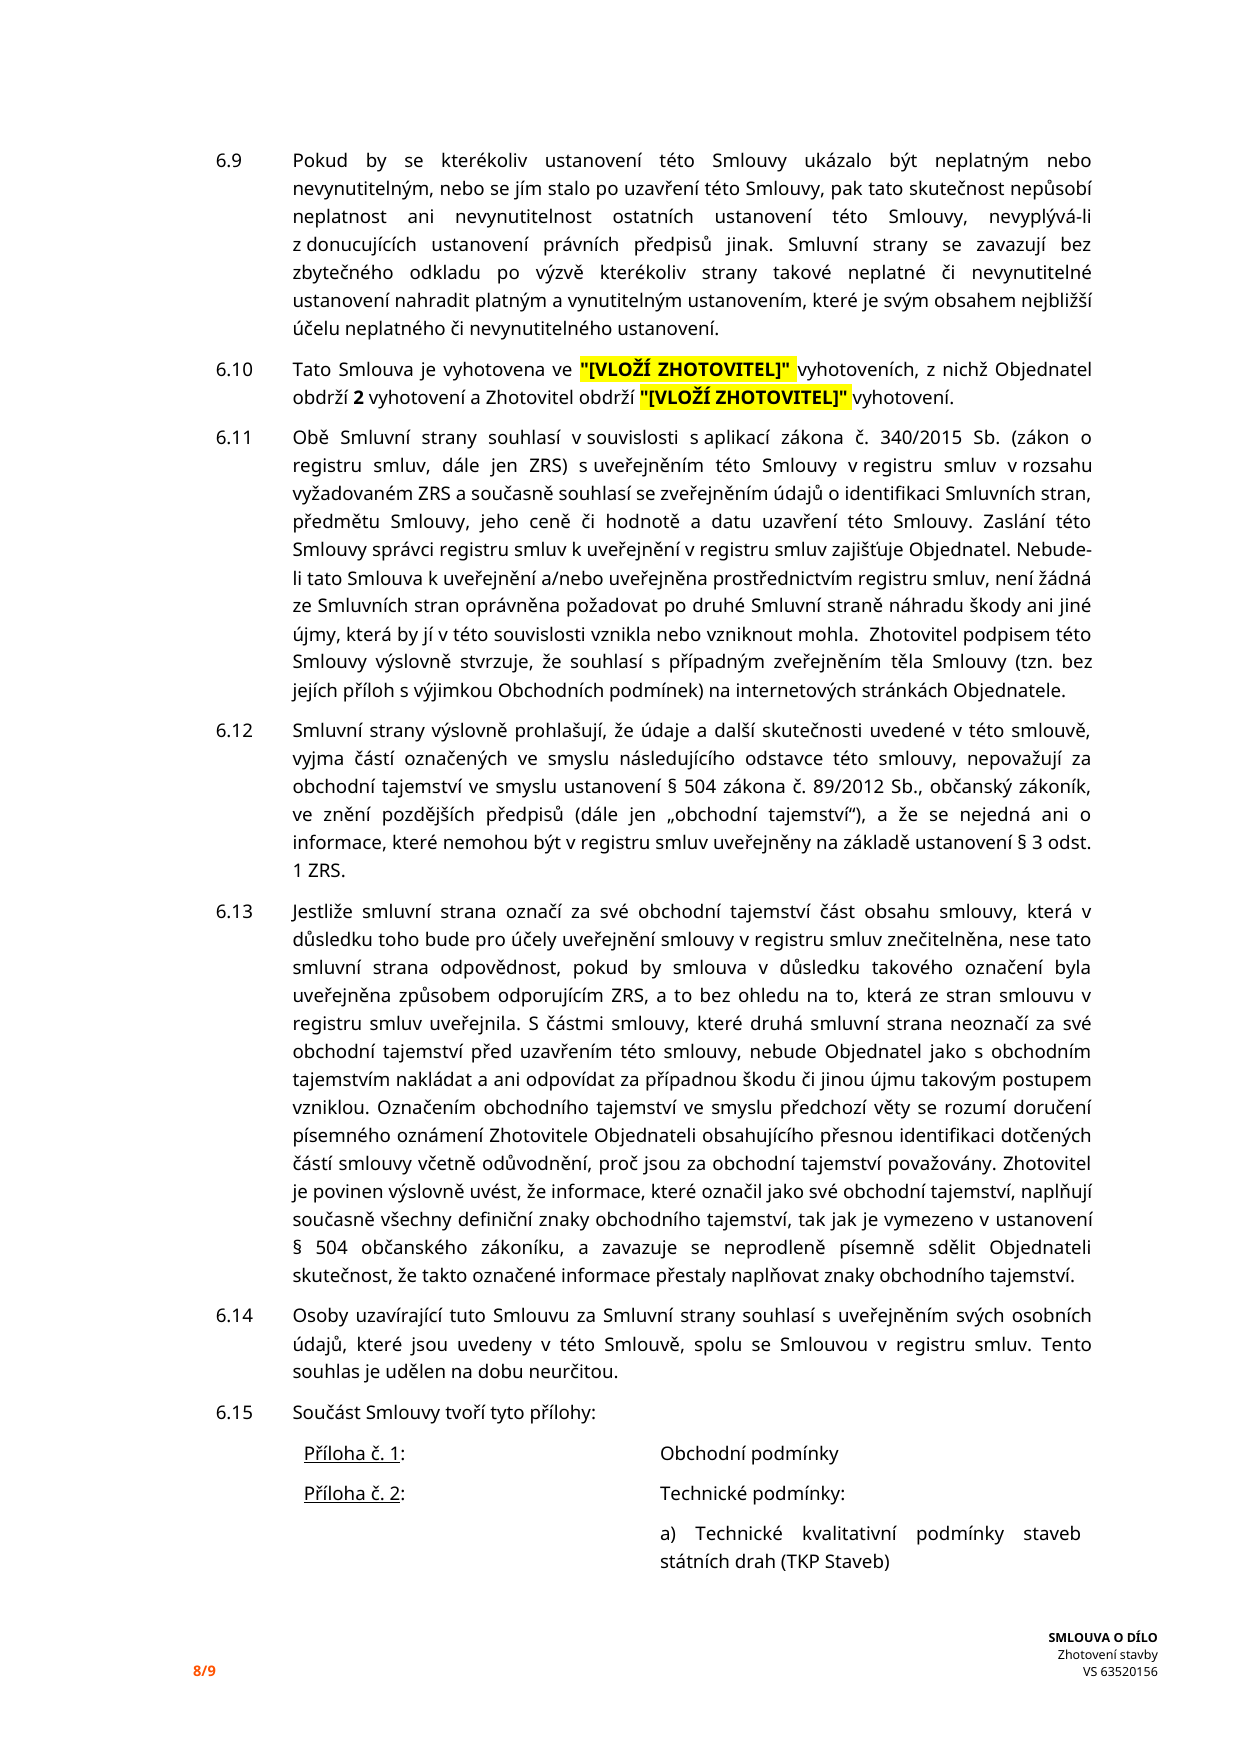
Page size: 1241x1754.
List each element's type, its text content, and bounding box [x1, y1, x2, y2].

table_header Obchodní podmínky [572, 1440, 1093, 1480]
text Jestliže smluvní strana označí za své obchodní tajemství část obsahu smlouvy, která v důsledku toho bude pro účely uveřejnění smlouvy v registru smluv znečitelněna, nese tato smluvní strana odpovědnost, pokud by smlouva v důsledku takového označení byla uveřejněna způsobem odporujícím ZRS, a to bez ohledu na to, která ze stran smlouvu v registru smluv uveřejnila. S částmi smlouvy, které druhá smluvní strana neoznačí za své obchodní tajemství před uzavřením této smlouvy, nebude Objednatel jako s obchodním tajemstvím nakládat a ani odpovídat za případnou škodu či jinou újmu takovým postupem vzniklou. Označením obchodního tajemství ve smyslu předchozí věty se rozumí doručení písemného oznámení Zhotovitele Objednateli obsahujícího přesnou identifikaci dotčených částí smlouvy včetně odůvodnění, proč jsou za obchodní tajemství považovány. Zhotovitel je povinen výslovně uvést, že informace, které označil jako své obchodní tajemství, naplňují současně všechny definiční znaky obchodního tajemství, tak jak je vymezeno v ustanovení § 504 občanského zákoníku, a zavazuje se neprodleně písemně sdělit Objednateli skutečnost, že takto označené informace přestaly naplňovat znaky obchodního tajemství. [216, 898, 1093, 1288]
text Součást Smlouvy tvoří tyto přílohy: [216, 1399, 1093, 1425]
text Tato Smlouva je vyhotovena ve vyhotoveních, z nichž Objednatel obdrží 2 vyhotovení a Zhotovitel obdrží vyhotovení. [216, 356, 1093, 410]
table_cell Příloha č. 2: [216, 1480, 572, 1589]
table_header Příloha č. 1: [216, 1440, 572, 1480]
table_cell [572, 1480, 1093, 1589]
text Pokud by se kterékoliv ustanovení této Smlouvy ukázalo být neplatným nebo nevynutitelným, nebo se jím stalo po uzavření této Smlouvy, pak tato skutečnost nepůsobí neplatnost ani nevynutitelnost ostatních ustanovení této Smlouvy, nevyplývá-li z donucujících ustanovení právních předpisů jinak. Smluvní strany se zavazují bez zbytečného odkladu po výzvě kterékoliv strany takové neplatné či nevynutitelné ustanovení nahradit platným a vynutitelným ustanovením, které je svým obsahem nejbližší účelu neplatného či nevynutitelného ustanovení. [216, 147, 1093, 341]
text Osoby uzavírající tuto Smlouvu za Smluvní strany souhlasí s uveřejněním svých osobních údajů, které jsou uvedeny v této Smlouvě, spolu se Smlouvou v registru smluv. Tento souhlas je udělen na dobu neurčitou. [216, 1303, 1093, 1384]
text Smluvní strany výslovně prohlašují, že údaje a další skutečnosti uvedené v této smlouvě, vyjma částí označených ve smyslu následujícího odstavce této smlouvy, nepovažují za obchodní tajemství ve smyslu ustanovení § 504 zákona č. 89/2012 Sb., občanský zákoník, ve znění pozdějších předpisů (dále jen „obchodní tajemství“), a že se nejedná ani o informace, které nemohou být v registru smluv uveřejněny na základě ustanovení § 3 odst. 1 ZRS. [216, 717, 1093, 883]
text Obě Smluvní strany souhlasí v souvislosti s aplikací zákona č. 340/2015 Sb. (zákon o registru smluv, dále jen ZRS) s uveřejněním této Smlouvy v registru smluv v rozsahu vyžadovaném ZRS a současně souhlasí se zveřejněním údajů o identifikaci Smluvních stran, předmětu Smlouvy, jeho ceně či hodnotě a datu uzavření této Smlouvy. Zaslání této Smlouvy správci registru smluv k uveřejnění v registru smluv zajišťuje Objednatel. Nebude-li tato Smlouva k uveřejnění a/nebo uveřejněna prostřednictvím registru smluv, není žádná ze Smluvních stran oprávněna požadovat po druhé Smluvní straně náhradu škody ani jiné újmy, která by jí v této souvislosti vznikla nebo vzniknout mohla. Zhotovitel podpisem této Smlouvy výslovně stvrzuje, že souhlasí s případným zveřejněním těla Smlouvy (tzn. bez jejích příloh s výjimkou Obchodních podmínek) na internetových stránkách Objednatele. [216, 425, 1093, 702]
